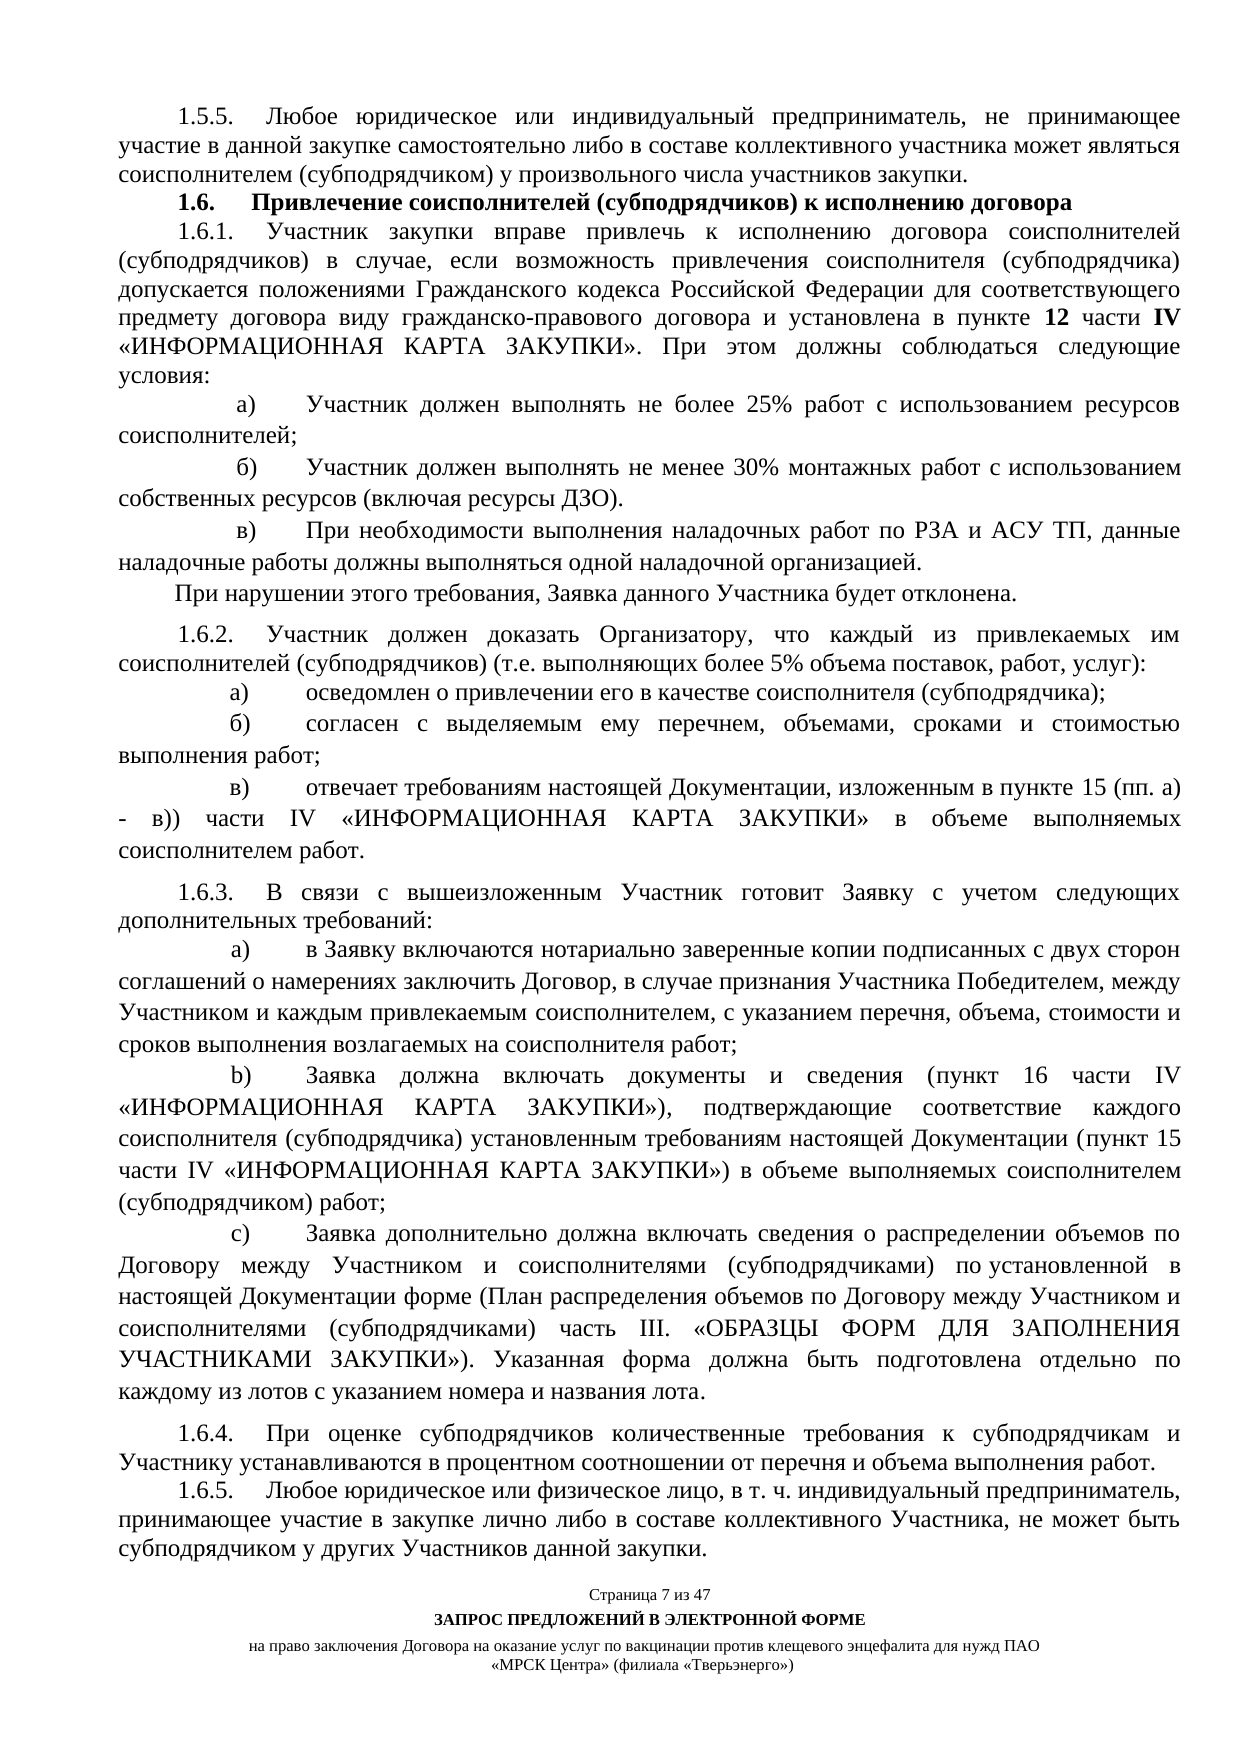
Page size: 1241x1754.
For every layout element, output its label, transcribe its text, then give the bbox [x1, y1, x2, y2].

subtitle Привлечение соисполнителей (субподрядчиков) к исполнению договора [118, 187, 1181, 216]
text При нарушении этого требования, Заявка данного Участника будет отклонена. [174, 578, 1181, 607]
list Заявка дополнительно должна включать сведения о распределении объемов по Договору между Участником и соисполнителями (субподрядчиками) по установленной в настоящей Документации форме (План распределения объемов по Договору между Участником и соисполнителями (субподрядчиками) часть III. «ОБРАЗЦЫ ФОРМ ДЛЯ ЗАПОЛНЕНИЯ УЧАСТНИКАМИ ЗАКУПКИ»). Указанная форма должна быть подготовлена отдельно по каждому из лотов с указанием номера и названия лота. [118, 1218, 1181, 1405]
list Участник должен выполнять не более 25% работ c использованием ресурсов соисполнителей; [118, 389, 1181, 449]
subtitle Участник закупки вправе привлечь к исполнению договора соисполнителей (субподрядчиков) в случае, если возможность привлечения соисполнителя (субподрядчика) допускается положениями Гражданского кодекса Российской Федерации для соответствующего предмету договора виду гражданско-правового договора и установлена в пункте 12 части IV «ИНФОРМАЦИОННАЯ КАРТА ЗАКУПКИ». При этом должны соблюдаться следующие условия: [118, 216, 1181, 389]
subtitle Участник должен доказать Организатору, что каждый из привлекаемых им соисполнителей (субподрядчиков) (т.е. выполняющих более 5% объема поставок, работ, услуг): [118, 619, 1181, 677]
list Участник должен выполнять не менее 30% монтажных работ c использованием собственных ресурсов (включая ресурсы ДЗО). [118, 452, 1181, 512]
subtitle Любое юридическое или физическое лицо, в т. ч. индивидуальный предприниматель, принимающее участие в закупке лично либо в составе коллективного Участника, не может быть субподрядчиком у других Участников данной закупки. [118, 1476, 1181, 1562]
list При необходимости выполнения наладочных работ по РЗА и АСУ ТП, данные наладочные работы должны выполняться одной наладочной организацией. [118, 515, 1181, 575]
subtitle При оценке субподрядчиков количественные требования к субподрядчикам и Участнику устанавливаются в процентном соотношении от перечня и объема выполнения работ. [118, 1418, 1181, 1476]
subtitle В связи с вышеизложенным Участник готовит Заявку с учетом следующих дополнительных требований: [118, 877, 1181, 934]
list отвечает требованиям настоящей Документации, изложенным в пункте 15 (пп. а) - в)) части IV «ИНФОРМАЦИОННАЯ КАРТА ЗАКУПКИ» в объеме выполняемых соисполнителем работ. [118, 772, 1181, 863]
list осведомлен о привлечении его в качестве соисполнителя (субподрядчика); [118, 677, 1181, 706]
list в Заявку включаются нотариально заверенные копии подписанных с двух сторон соглашений о намерениях заключить Договор, в случае признания Участника Победителем, между Участником и каждым привлекаемым соисполнителем, с указанием перечня, объема, стоимости и сроков выполнения возлагаемых на соисполнителя работ; [118, 934, 1181, 1058]
subtitle Любое юридическое или индивидуальный предприниматель, не принимающее участие в данной закупке самостоятельно либо в составе коллективного участника может являться соисполнителем (субподрядчиком) у произвольного числа участников закупки. [118, 101, 1181, 187]
list согласен с выделяемым ему перечнем, объемами, сроками и стоимостью выполнения работ; [118, 708, 1181, 769]
list Заявка должна включать документы и сведения (пункт 16 части IV «ИНФОРМАЦИОННАЯ КАРТА ЗАКУПКИ»), подтверждающие соответствие каждого соисполнителя (субподрядчика) установленным требованиям настоящей Документации (пункт 15 части IV «ИНФОРМАЦИОННАЯ КАРТА ЗАКУПКИ») в объеме выполняемых соисполнителем (субподрядчиком) работ; [118, 1060, 1181, 1215]
